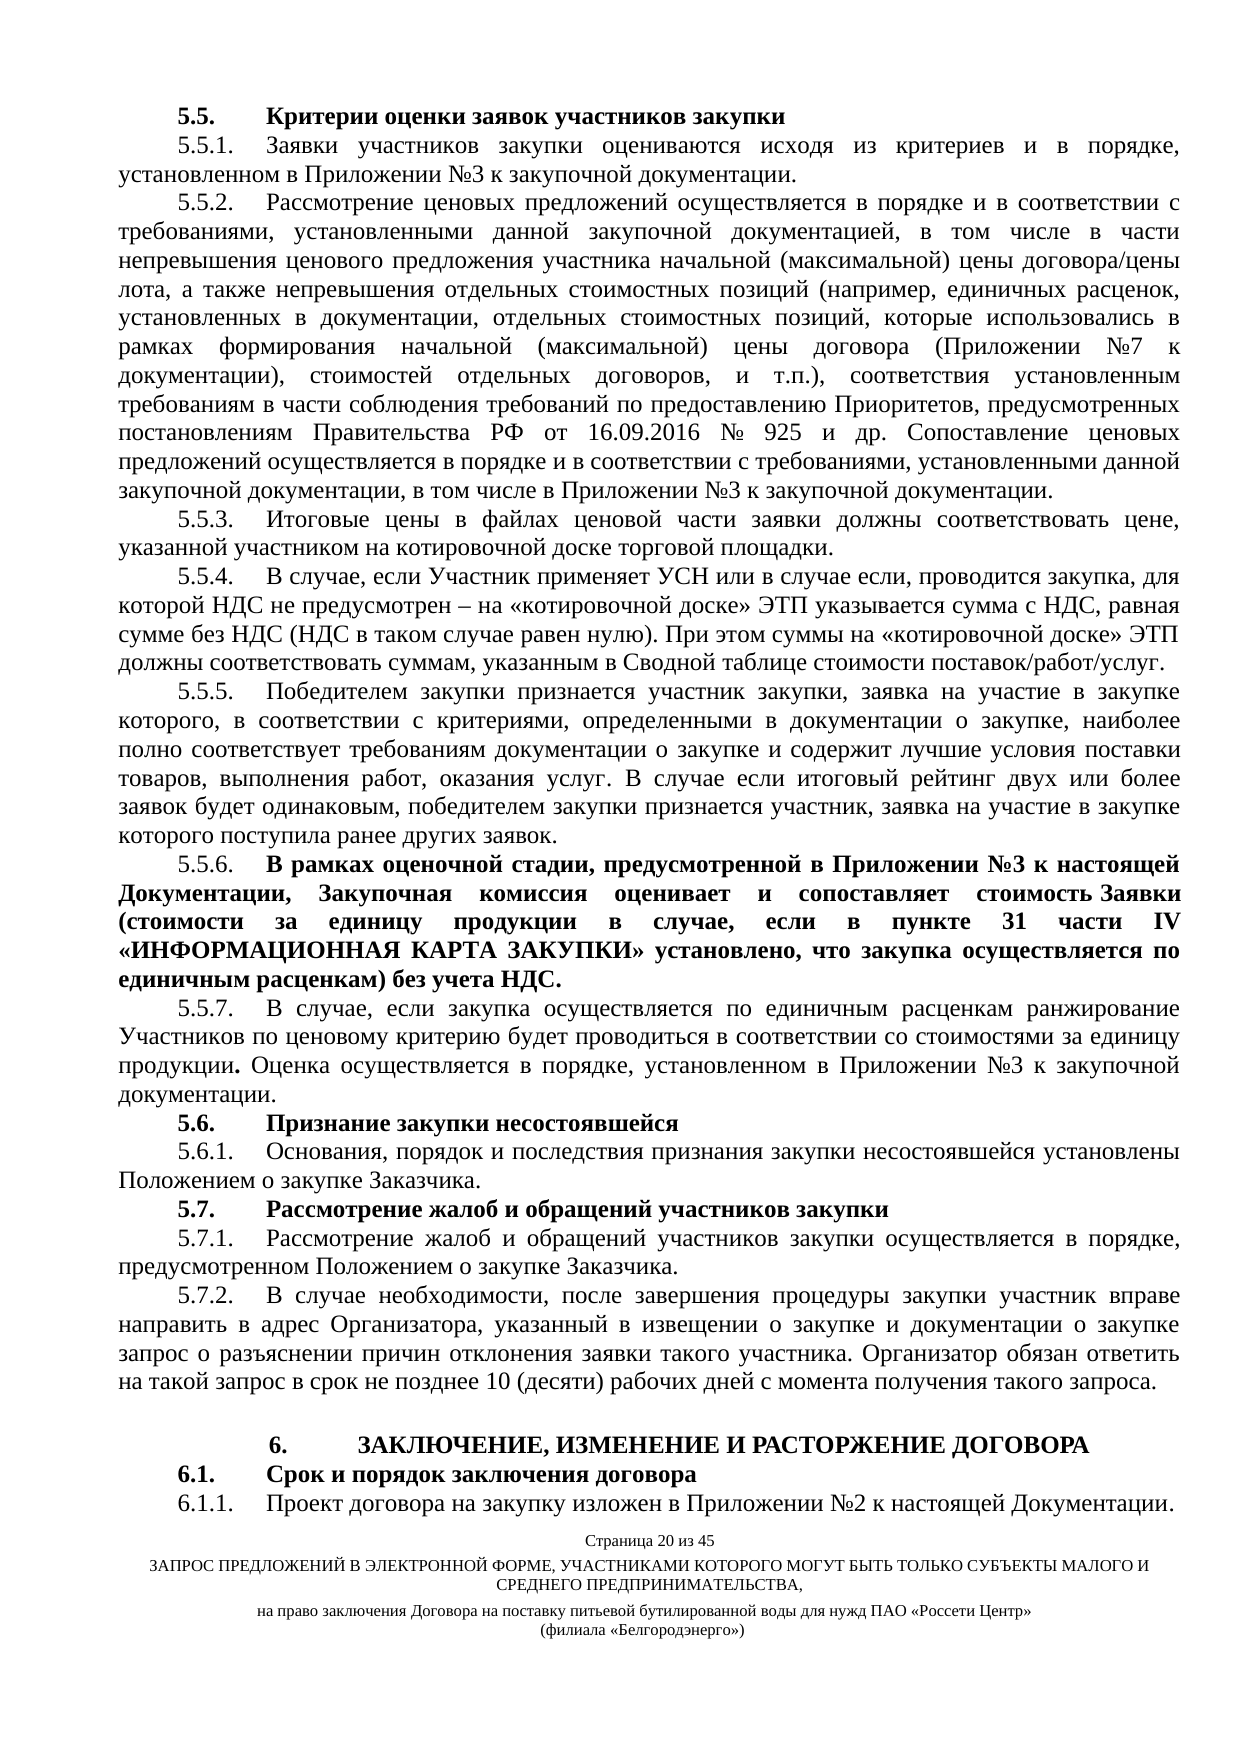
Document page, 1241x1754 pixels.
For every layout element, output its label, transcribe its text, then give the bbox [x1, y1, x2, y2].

subtitle Рассмотрение ценовых предложений осуществляется в порядке и в соответствии с требованиями, установленными данной закупочной документацией, в том числе в части непревышения ценового предложения участника начальной (максимальной) цены договора/цены лота, а также непревышения отдельных стоимостных позиций (например, единичных расценок, установленных в документации, отдельных стоимостных позиций, которые использовались в рамках формирования начальной (максимальной) цены договора (Приложении №7 к документации), стоимостей отдельных договоров, и т.п.), соответствия установленным требованиям в части соблюдения требований по предоставлению Приоритетов, предусмотренных постановлениям Правительства РФ от 16.09.2016 № 925 и др. Сопоставление ценовых предложений осуществляется в порядке и в соответствии с требованиями, установленными данной закупочной документации, в том числе в Приложении №3 к закупочной документации. [118, 187, 1181, 504]
subtitle Рассмотрение жалоб и обращений участников закупки [118, 1194, 1181, 1223]
subtitle Проект договора на закупку изложен в Приложении №2 к настоящей Документации. [118, 1488, 1181, 1516]
subtitle Итоговые цены в файлах ценовой части заявки должны соответствовать цене, указанной участником на котировочной доске торговой площадки. [118, 504, 1181, 561]
subtitle Признание закупки несостоявшейся [118, 1108, 1181, 1136]
subtitle В рамках оценочной стадии, предусмотренной в Приложении №3 к настоящей Документации, Закупочная комиссия оценивает и сопоставляет стоимость Заявки (стоимости за единицу продукции в случае, если в пункте 31 части IV «ИНФОРМАЦИОННАЯ КАРТА ЗАКУПКИ» установлено, что закупка осуществляется по единичным расценкам) без учета НДС. [118, 849, 1181, 993]
subtitle Рассмотрение жалоб и обращений участников закупки осуществляется в порядке, предусмотренном Положением о закупке Заказчика. [118, 1223, 1181, 1280]
subtitle В случае, если закупка осуществляется по единичным расценкам ранжирование Участников по ценовому критерию будет проводиться в соответствии со стоимостями за единицу продукции. Оценка осуществляется в порядке, установленном в Приложении №3 к закупочной документации. [118, 993, 1181, 1108]
subtitle Основания, порядок и последствия признания закупки несостоявшейся установлены Положением о закупке Заказчика. [118, 1136, 1181, 1194]
subtitle ЗАКЛЮЧЕНИЕ, ИЗМЕНЕНИЕ И РАСТОРЖЕНИЕ ДОГОВОРА [118, 1430, 1181, 1459]
subtitle Победителем закупки признается участник закупки, заявка на участие в закупке которого, в соответствии с критериями, определенными в документации о закупке, наиболее полно соответствует требованиям документации о закупке и содержит лучшие условия поставки товаров, выполнения работ, оказания услуг. В случае если итоговый рейтинг двух или более заявок будет одинаковым, победителем закупки признается участник, заявка на участие в закупке которого поступила ранее других заявок. [118, 676, 1181, 849]
subtitle В случае необходимости, после завершения процедуры закупки участник вправе направить в адрес Организатора, указанный в извещении о закупке и документации о закупке запрос о разъяснении причин отклонения заявки такого участника. Организатор обязан ответить на такой запрос в срок не позднее 10 (десяти) рабочих дней с момента получения такого запроса. [118, 1280, 1181, 1395]
subtitle В случае, если Участник применяет УСН или в случае если, проводится закупка, для которой НДС не предусмотрен – на «котировочной доске» ЭТП указывается сумма с НДС, равная сумме без НДС (НДС в таком случае равен нулю). При этом суммы на «котировочной доске» ЭТП должны соответствовать суммам, указанным в Сводной таблице стоимости поставок/работ/услуг. [118, 561, 1181, 676]
subtitle Срок и порядок заключения договора [118, 1459, 1181, 1488]
subtitle Критерии оценки заявок участников закупки [118, 101, 1181, 130]
subtitle Заявки участников закупки оцениваются исходя из критериев и в порядке, установленном в Приложении №3 к закупочной документации. [118, 130, 1181, 187]
